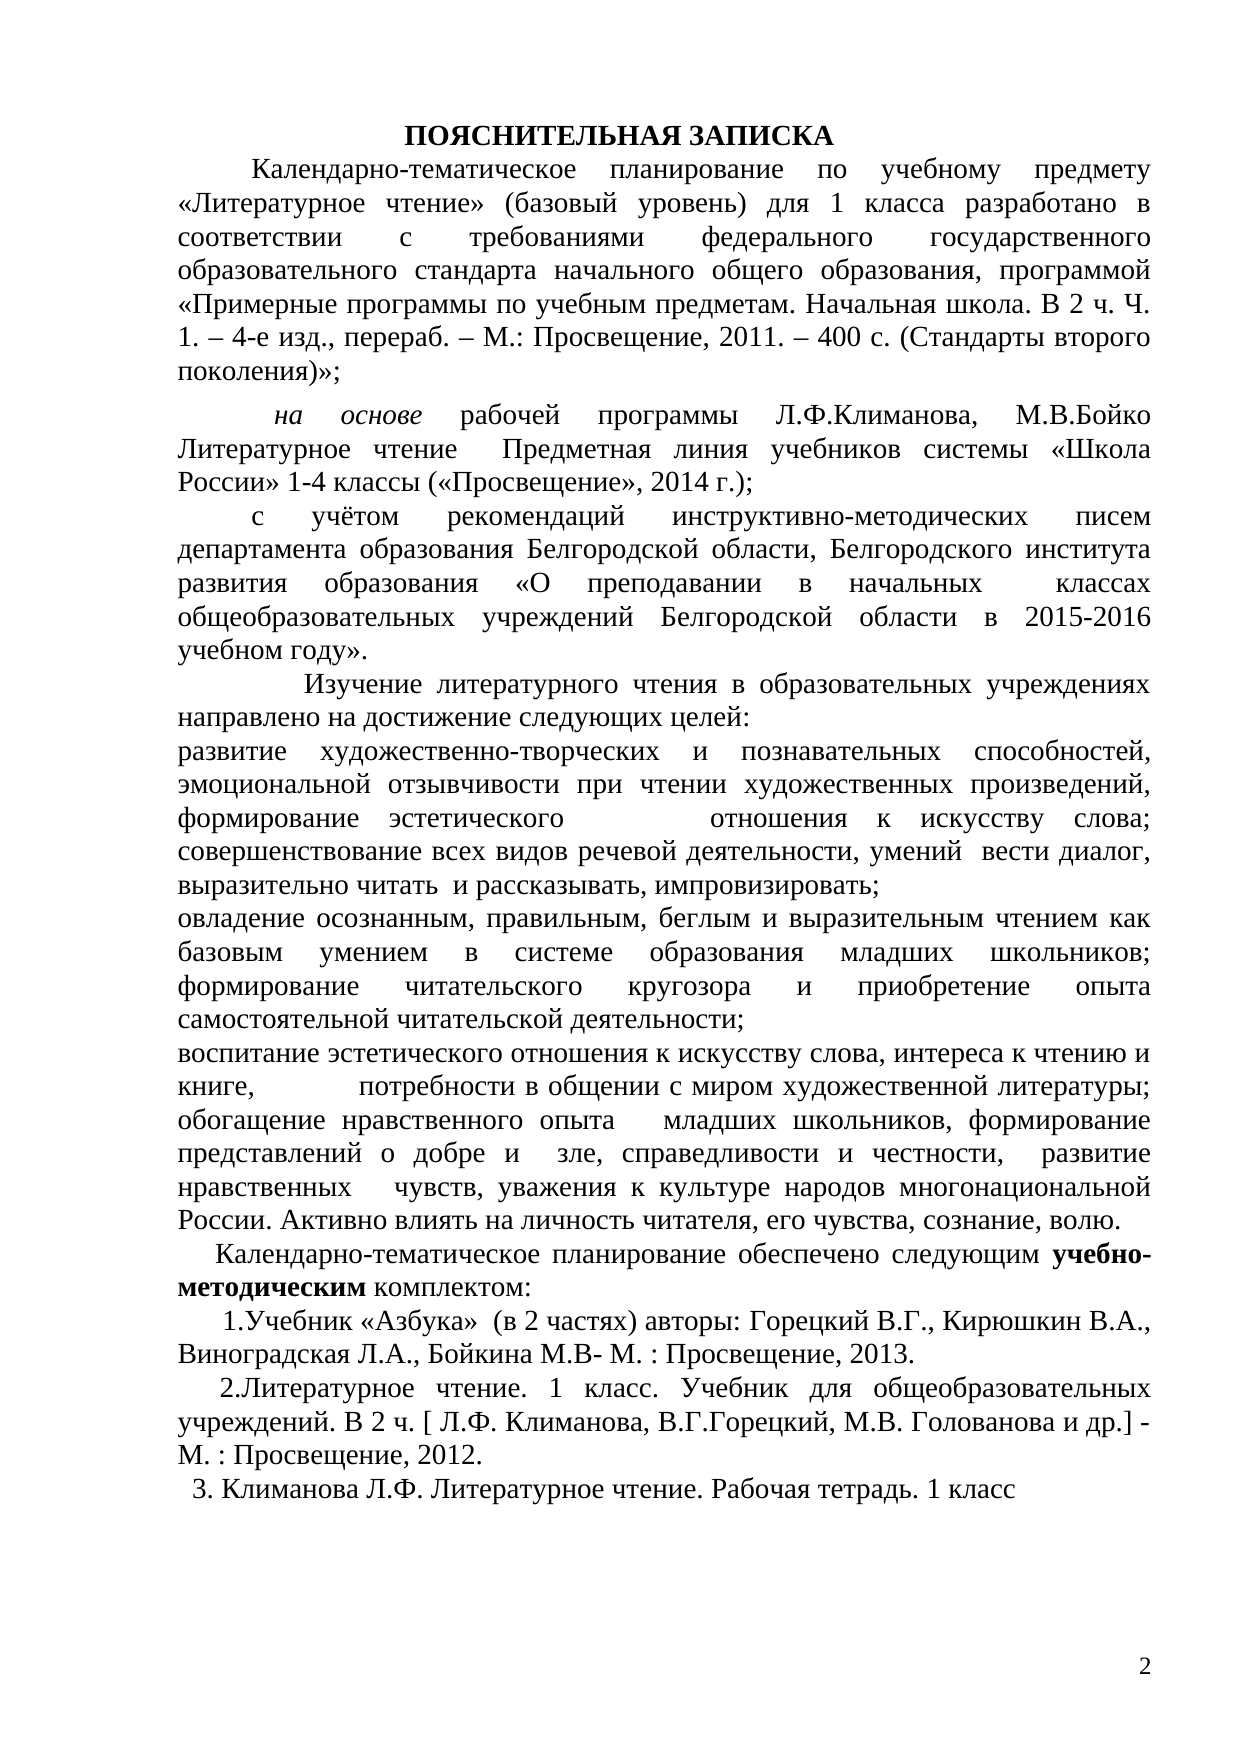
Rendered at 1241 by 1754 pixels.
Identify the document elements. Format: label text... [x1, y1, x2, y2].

text на основе рабочей программы Л.Ф.Климанова, М.В.Бойко Литературное чтение Предметная линия учебников системы «Школа России» 1-4 классы («Просвещение», 2014 г.); [177, 397, 1152, 498]
text 1.Учебник «Азбука» (в 2 частях) авторы: Горецкий В.Г., Кирюшкин В.А., Виноградская Л.А., Бойкина М.В- М. : Просвещение, 2013. [177, 1303, 1152, 1370]
text Изучение литературного чтения в образовательных учреждениях направлено на достижение следующих целей: [177, 666, 1152, 733]
text ПОЯСНИТЕЛЬНАЯ ЗАПИСКА [177, 118, 1152, 152]
text 3. Климанова Л.Ф. Литературное чтение. Рабочая тетрадь. 1 класс [177, 1471, 1152, 1504]
text развитие художественно-творческих и познавательных способностей, эмоциональной отзывчивости при чтении художественных произведений, формирование эстетического отношения к искусству слова; совершенствование всех видов речевой деятельности, умений вести диалог, выразительно читать и рассказывать, импровизировать; [177, 733, 1152, 901]
text овладение осознанным, правильным, беглым и выразительным чтением как базовым умением в системе образования младших школьников; формирование читательского кругозора и приобретение опыта самостоятельной читательской деятельности; [177, 901, 1152, 1035]
text Календарно-тематическое планирование обеспечено следующим учебно-методическим комплектом: [177, 1236, 1152, 1303]
text Календарно-тематическое планирование по учебному предмету «Литературное чтение» (базовый уровень) для 1 класса разработано в соответствии с требованиями федерального государственного образовательного стандарта начального общего образования, программой «Примерные программы по учебным предметам. Начальная школа. В 2 ч. Ч. 1. – 4-е изд., перераб. – М.: Просвещение, 2011. – 400 с. (Стандарты второго поколения)»; [177, 152, 1152, 386]
text воспитание эстетического отношения к искусству слова, интереса к чтению и книге, потребности в общении с миром художественной литературы; обогащение нравственного опыта младших школьников, формирование представлений о добре и зле, справедливости и честности, развитие нравственных чувств, уважения к культуре народов многонациональной России. Активно влиять на личность читателя, его чувства, сознание, волю. [177, 1035, 1152, 1236]
text 2.Литературное чтение. 1 класс. Учебник для общеобразовательных учреждений. В 2 ч. [ Л.Ф. Климанова, В.Г.Горецкий, М.В. Голованова и др.] - М. : Просвещение, 2012. [177, 1370, 1152, 1471]
text с учётом рекомендаций инструктивно-методических писем департамента образования Белгородской области, Белгородского института развития образования «О преподавании в начальных классах общеобразовательных учреждений Белгородской области в 2015-2016 учебном году». [177, 498, 1152, 666]
